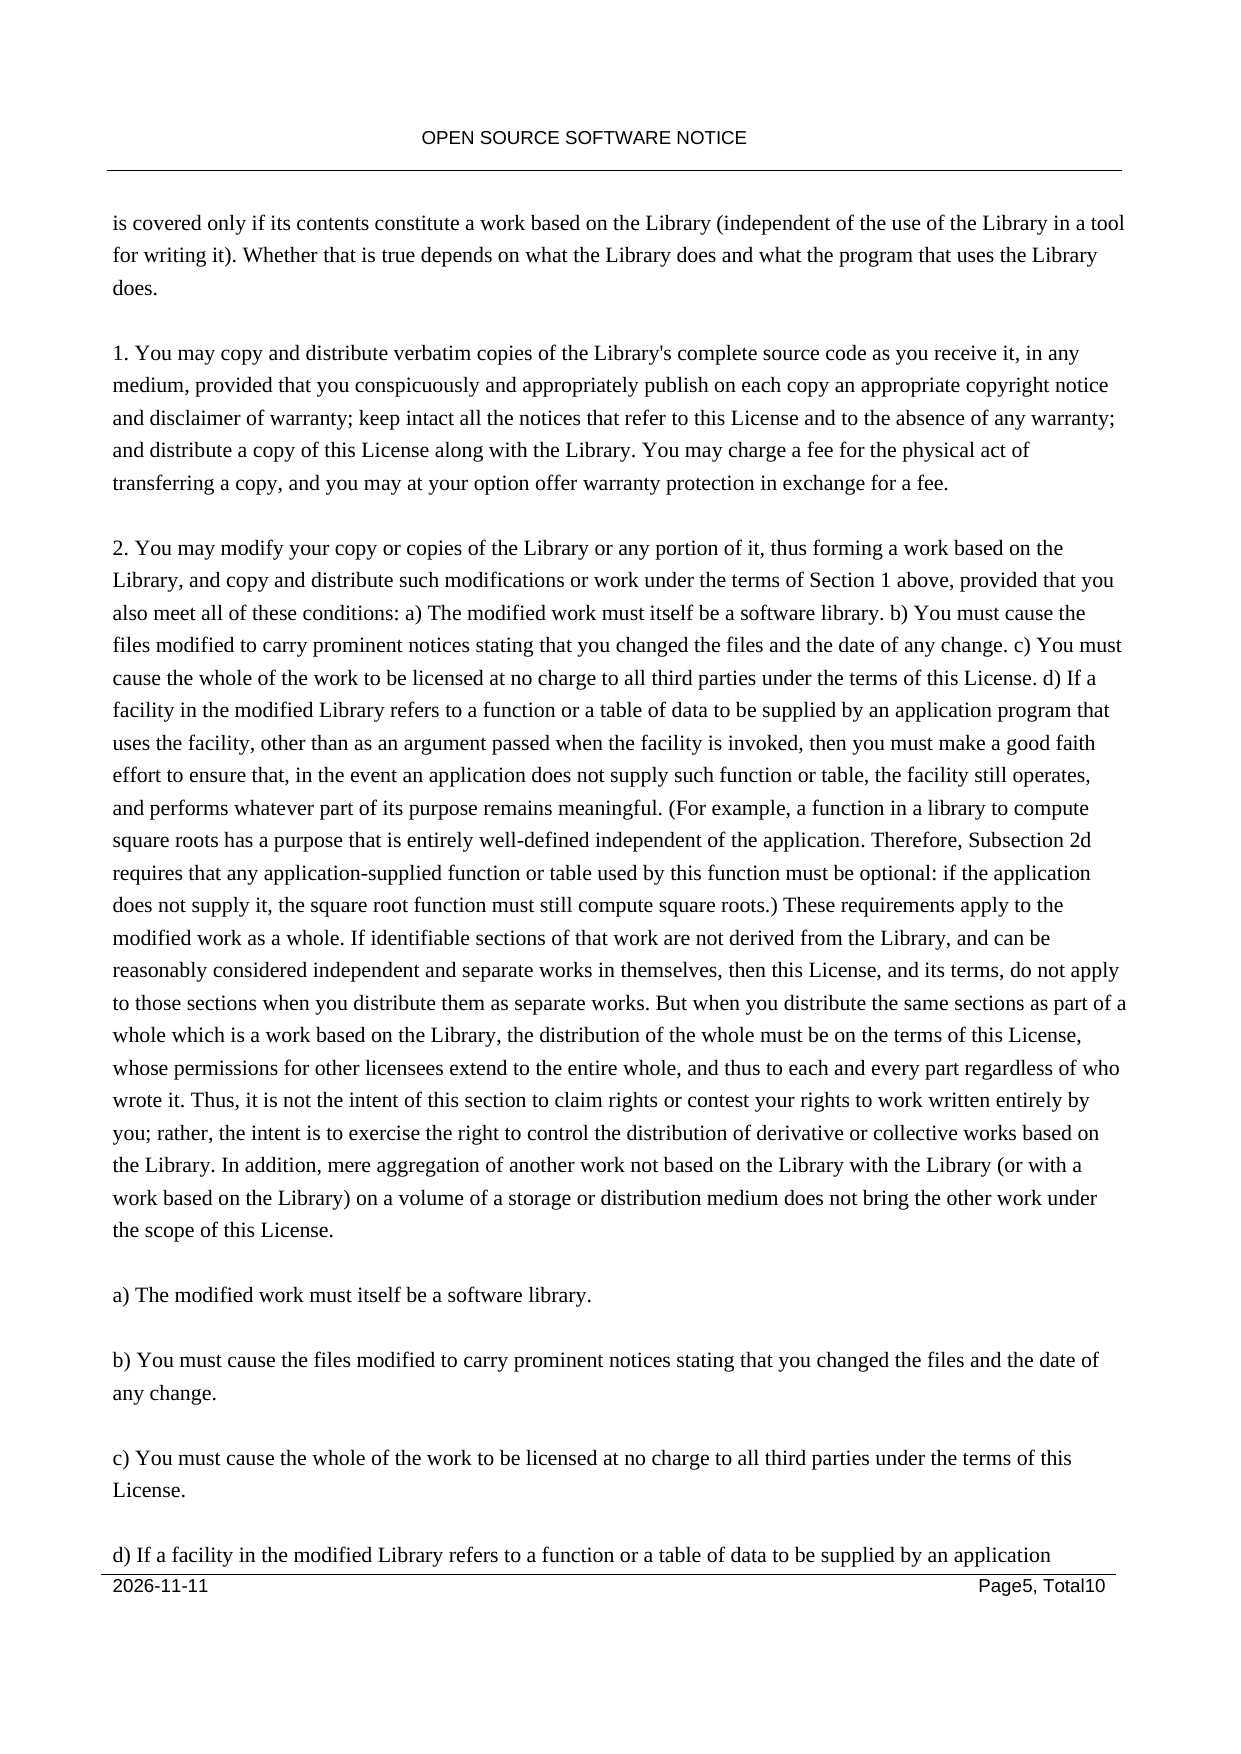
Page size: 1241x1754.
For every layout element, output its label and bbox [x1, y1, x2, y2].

text [112, 206, 1128, 1571]
